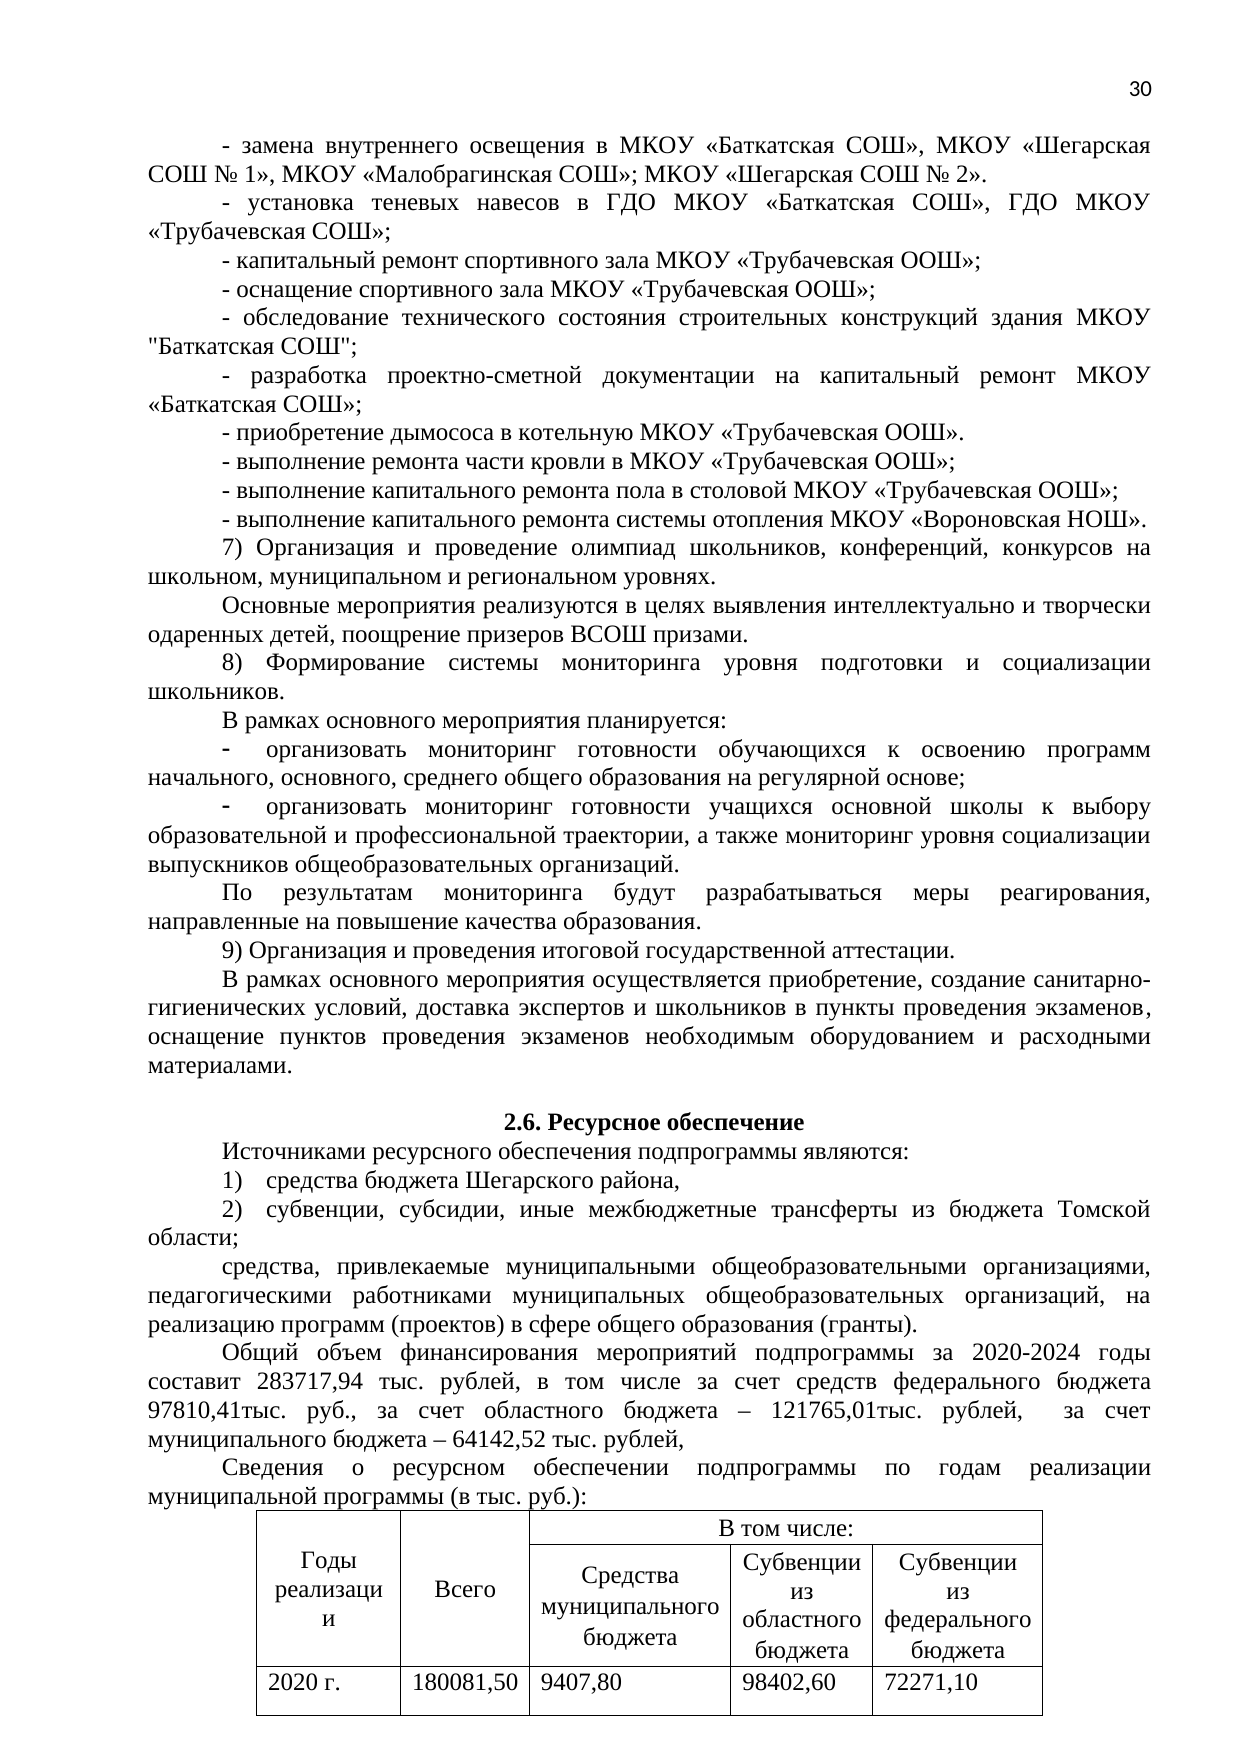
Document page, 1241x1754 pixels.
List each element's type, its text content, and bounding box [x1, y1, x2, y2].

text В рамках основного мероприятия осуществляется приобретение, создание санитарно-гигиенических условий, доставка экспертов и школьников в пункты проведения экзаменов, оснащение пунктов проведения экзаменов необходимым оборудованием и расходными материалами. [148, 964, 1152, 1079]
text - разработка проектно-сметной документации на капитальный ремонт МКОУ «Баткатская СОШ»; [148, 360, 1152, 417]
text 8) Формирование системы мониторинга уровня подготовки и социализации школьников. [148, 647, 1152, 705]
table_header Годы реализации [257, 1511, 400, 1666]
table_cell 180081,50 [401, 1667, 529, 1715]
table_header Всего [401, 1511, 529, 1666]
text 7) Организация и проведение олимпиад школьников, конференций, конкурсов на школьном, муниципальном и региональном уровнях. [148, 532, 1152, 590]
table_cell 72271,10 [873, 1667, 1042, 1715]
text Источниками ресурсного обеспечения подпрограммы являются: [148, 1136, 1152, 1165]
text - обследование технического состояния строительных конструкций здания МКОУ "Баткатская СОШ"; [148, 302, 1152, 360]
text - оснащение спортивного зала МКОУ «Трубачевская ООШ»; [148, 274, 1152, 302]
text Общий объем финансирования мероприятий подпрограммы за 2020-2024 годы составит 283717,94 тыс. рублей, в том числе за счет средств федерального бюджета 97810,41тыс. руб., за счет областного бюджета – 121765,01тыс. рублей, за счет муниципального бюджета – 64142,52 тыс. рублей, [148, 1337, 1152, 1452]
text Основные мероприятия реализуются в целях выявления интеллектуально и творчески одаренных детей, поощрение призеров ВСОШ призами. [148, 590, 1152, 647]
text Сведения о ресурсном обеспечении подпрограммы по годам реализации муниципальной программы (в тыс. руб.): [148, 1452, 1152, 1510]
text - выполнение капитального ремонта пола в столовой МКОУ «Трубачевская ООШ»; [148, 475, 1152, 504]
text - выполнение капитального ремонта системы отопления МКОУ «Вороновская НОШ». [148, 504, 1152, 532]
list организовать мониторинг готовности учащихся основной школы к выбору образовательной и профессиональной траектории, а также мониторинг уровня социализации выпускников общеобразовательных организаций. [148, 791, 1152, 877]
table_cell Средства муниципального бюджета [530, 1545, 730, 1666]
text - выполнение ремонта части кровли в МКОУ «Трубачевская ООШ»; [148, 446, 1152, 475]
text По результатам мониторинга будут разрабатываться меры реагирования, направленные на повышение качества образования. [148, 877, 1152, 935]
text - замена внутреннего освещения в МКОУ «Баткатская СОШ», МКОУ «Шегарская СОШ № 1», МКОУ «Малобрагинская СОШ»; МКОУ «Шегарская СОШ № 2». [148, 130, 1152, 187]
text - капитальный ремонт спортивного зала МКОУ «Трубачевская ООШ»; [148, 245, 1152, 274]
list организовать мониторинг готовности обучающихся к освоению программ начального, основного, среднего общего образования на регулярной основе; [148, 734, 1152, 791]
list субвенции, субсидии, иные межбюджетные трансферты из бюджета Томской области; [148, 1194, 1152, 1251]
table_header В том числе: [530, 1511, 1042, 1544]
table_cell 2020 г. [257, 1667, 400, 1715]
text 9) Организация и проведения итоговой государственной аттестации. [148, 935, 1152, 964]
text - приобретение дымососа в котельную МКОУ «Трубачевская ООШ». [148, 417, 1152, 446]
text В рамках основного мероприятия планируется: [222, 705, 1152, 734]
table_cell 9407,80 [530, 1667, 730, 1715]
table_cell 98402,60 [731, 1667, 872, 1715]
text 2.6. Ресурсное обеспечение [222, 1107, 1087, 1136]
table_cell Субвенции из областного бюджета [731, 1545, 872, 1666]
list средства бюджета Шегарского района, [148, 1165, 1152, 1194]
table_cell Субвенции из федерального бюджета [873, 1545, 1042, 1666]
text - установка теневых навесов в ГДО МКОУ «Баткатская СОШ», ГДО МКОУ «Трубачевская СОШ»; [148, 187, 1152, 245]
text средства, привлекаемые муниципальными общеобразовательными организациями, педагогическими работниками муниципальных общеобразовательных организаций, на реализацию программ (проектов) в сфере общего образования (гранты). [148, 1251, 1152, 1337]
